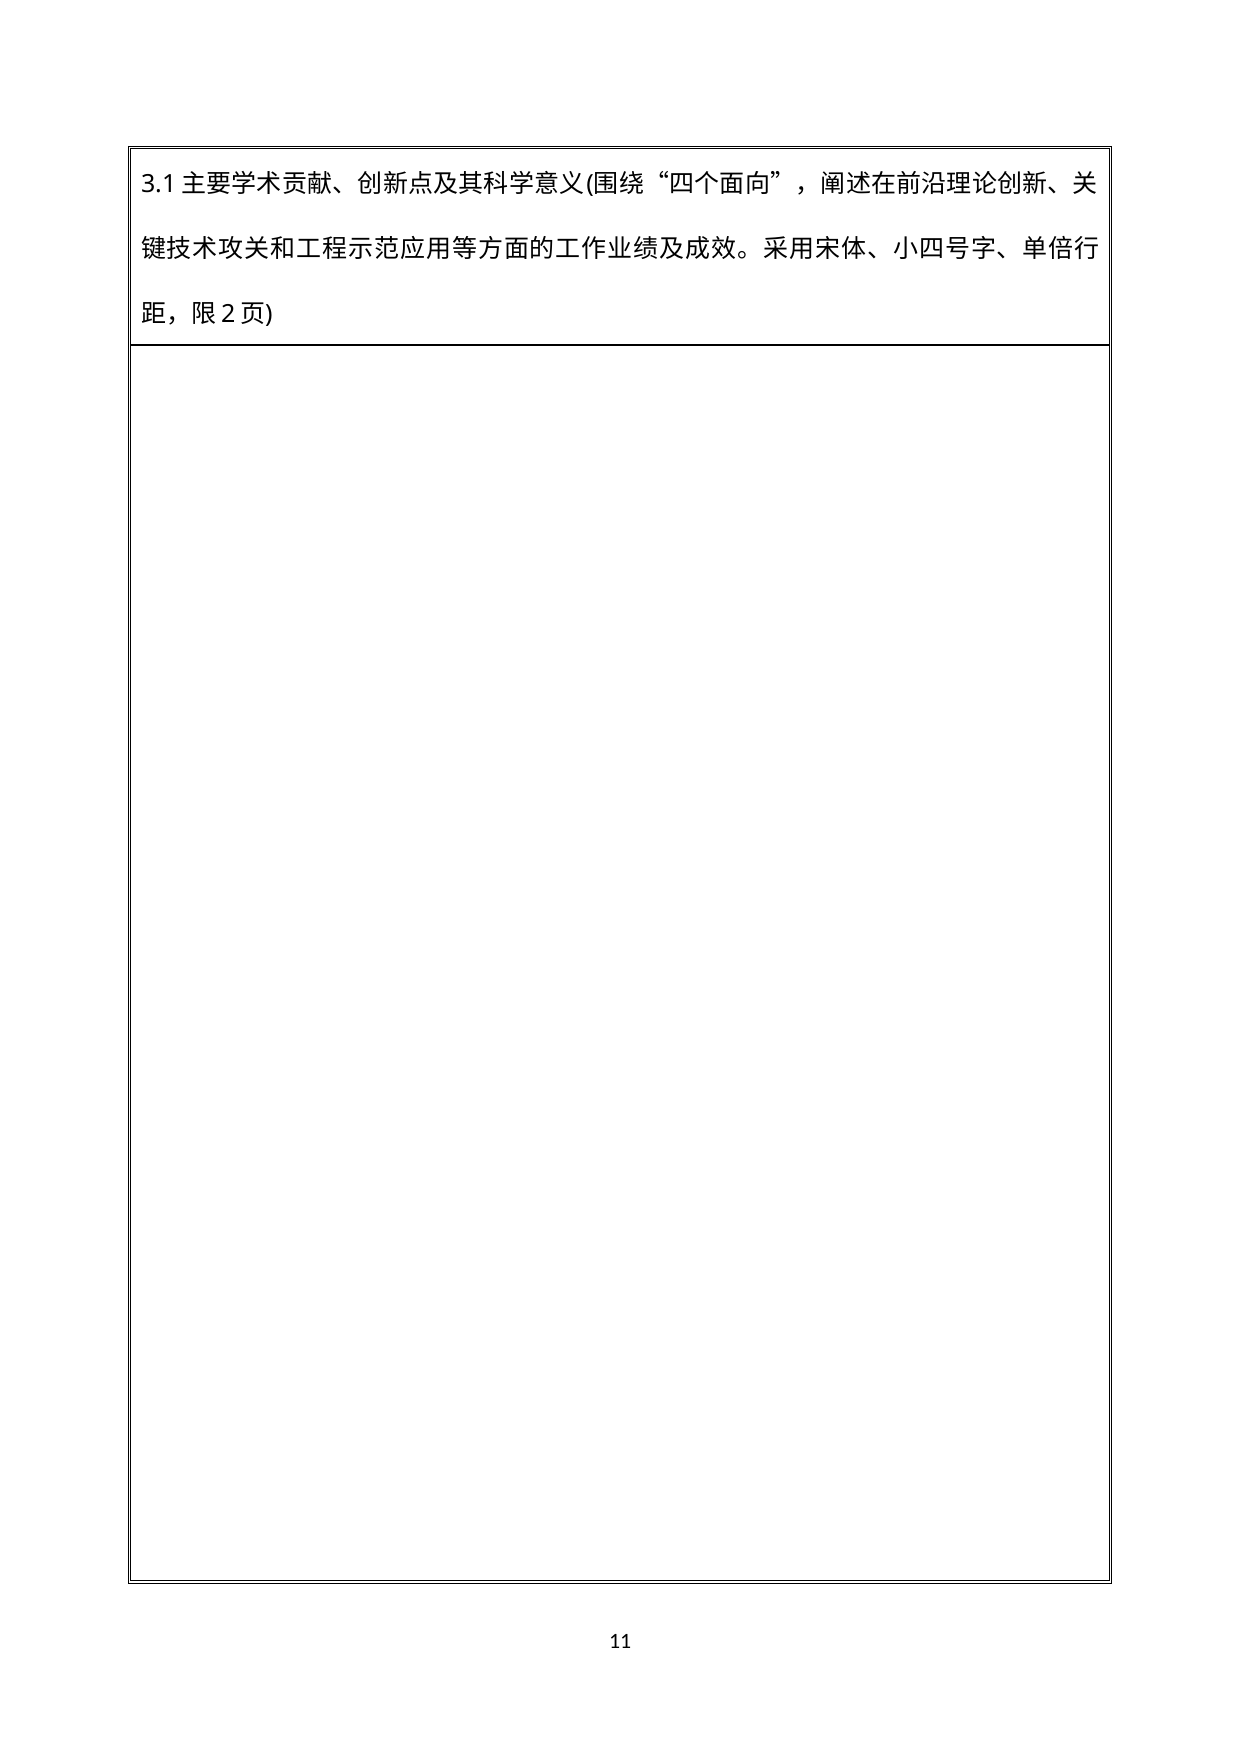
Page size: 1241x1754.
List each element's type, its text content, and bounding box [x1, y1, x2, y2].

table_cell [131, 346, 1109, 1580]
table_header 3.1主要学术贡献、创新点及其科学意义(围绕“四个面向”，阐述在前沿理论创新、关键技术攻关和工程示范应用等方面的工作业绩及成效。采用宋体、小四号字、单倍行距，限2页) [131, 149, 1109, 344]
